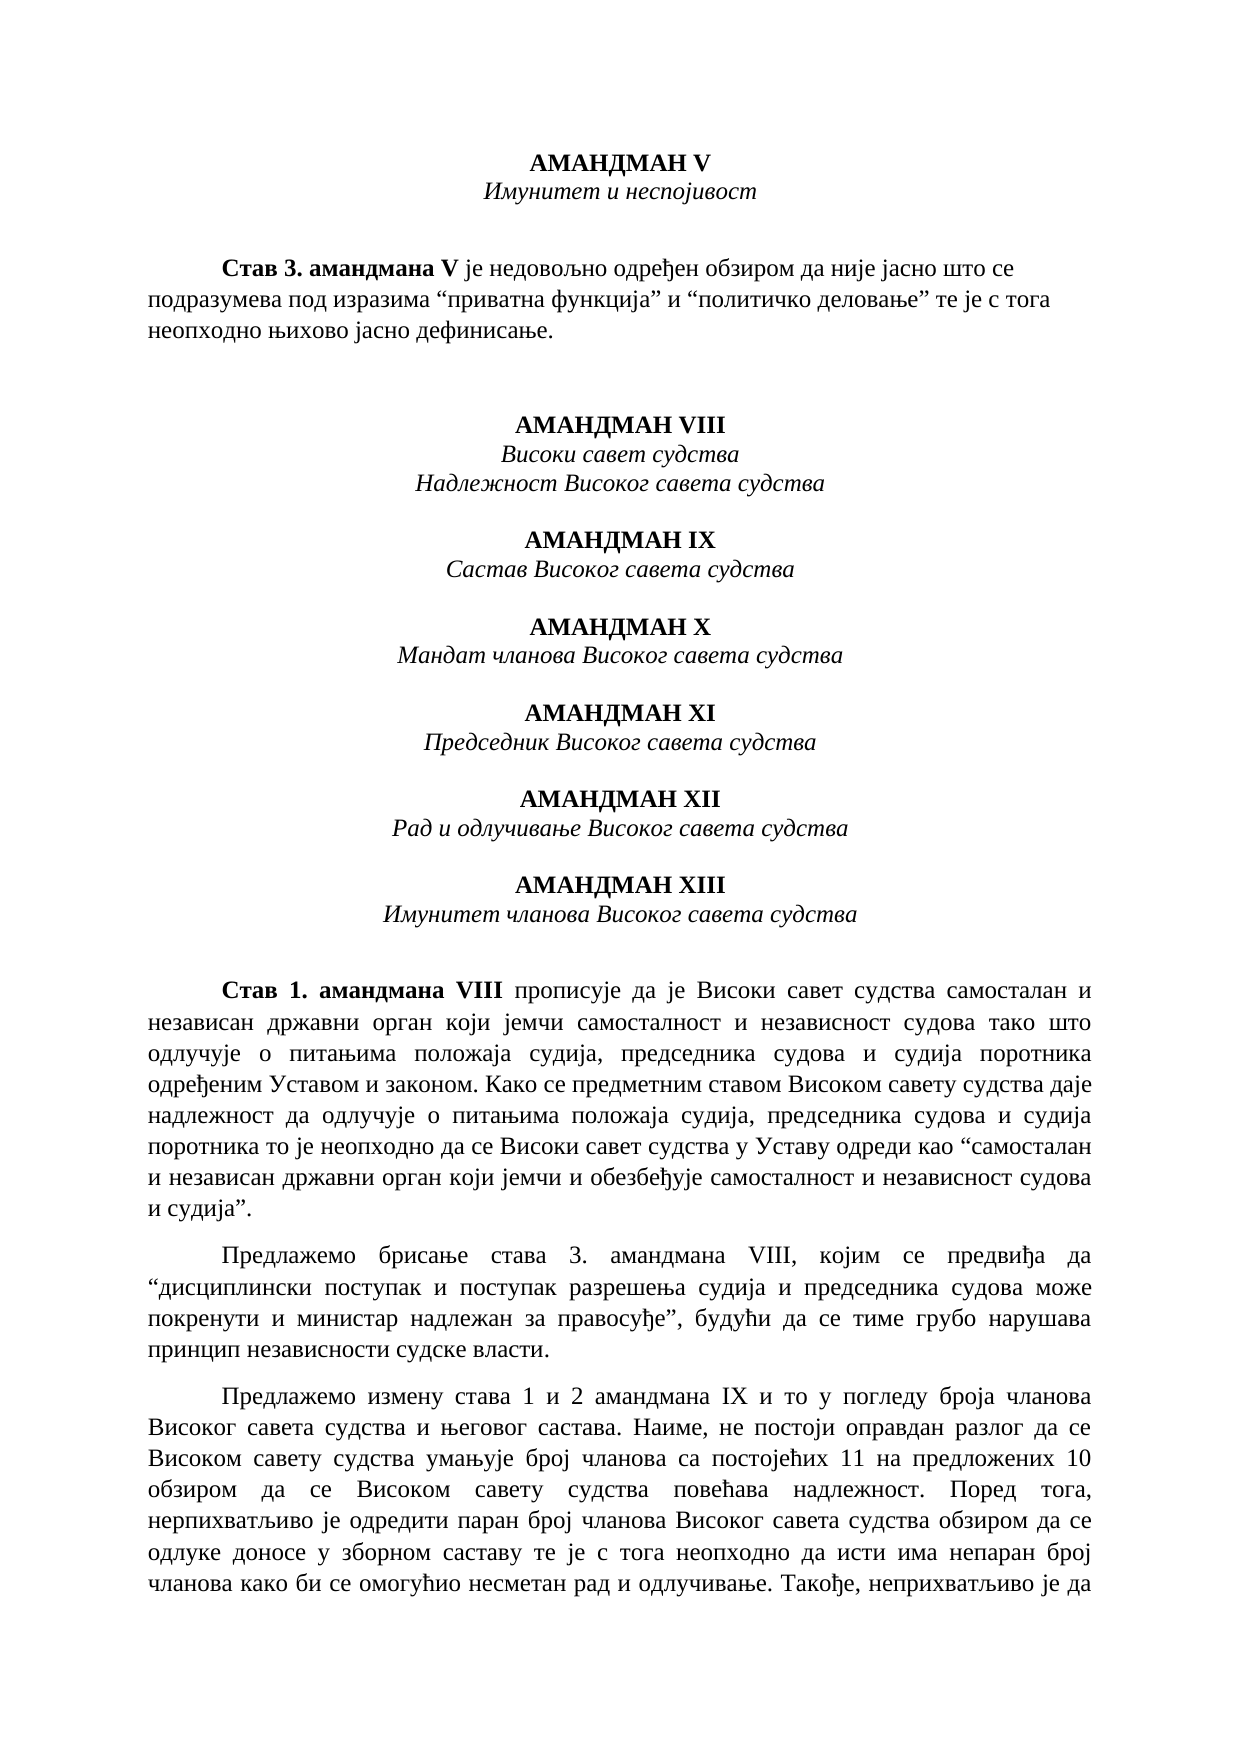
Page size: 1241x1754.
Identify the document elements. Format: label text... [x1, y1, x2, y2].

text Имунитет чланова Високог савета судства [148, 899, 1093, 928]
text АМАНДМАН V [148, 148, 1093, 176]
text Надлежност Високог савета судства [148, 468, 1093, 497]
text Став 1. aмандманa VIII прописује да је Високи савет судства самосталан и независан државни орган који јемчи самосталност и независност судова тако што одлучује о питањима положаја судија, председника судова и судија поротника одређеним Уставом и законом. Како се предметним ставом Високoм савету судства даје надлежност да одлучује о питањима положаја судија, председника судова и судија поротника то је неопходно да се Високи савет судства у Уставу одреди као “самосталан и независан државни орган који јемчи и обезбеђује самосталност и независност судова и судија”. [148, 976, 1093, 1222]
text Предлажемо брисање става 3. амандмана VIII, којим се предвиђа да “дисциплински поступак и поступак разрешења судија и председника судова може покренути и министар надлежан за правосуђе”, будући да се тиме грубо нарушава принцип независности судске власти. [148, 1241, 1093, 1362]
text Високи савет судства [148, 439, 1093, 468]
text Став 3. амандмана V је недовољно одређен обзиром да није јасно што се подразумева под изразима “приватна функција” и “политичко деловање” те је с тога неопходно њихово јасно дефинисање. [148, 253, 1093, 344]
text АМАНДМАН XII [148, 784, 1093, 813]
text Мандат чланова Високог савета судства [148, 640, 1093, 669]
text АМАНДМАН VIII [148, 410, 1093, 439]
text Председник Високог савета судства [148, 727, 1093, 755]
text Имунитет и неспојивост [148, 176, 1093, 205]
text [148, 1381, 1093, 1596]
text АМАНДМАН XIII [148, 870, 1093, 899]
text АМАНДМАН X [148, 612, 1093, 640]
text Састав Високог савета судства [148, 554, 1093, 583]
text АМАНДМАН IX [148, 525, 1093, 554]
text АМАНДМАН XI [148, 698, 1093, 727]
text Рад и одлучивање Високог савета судства [148, 813, 1093, 842]
